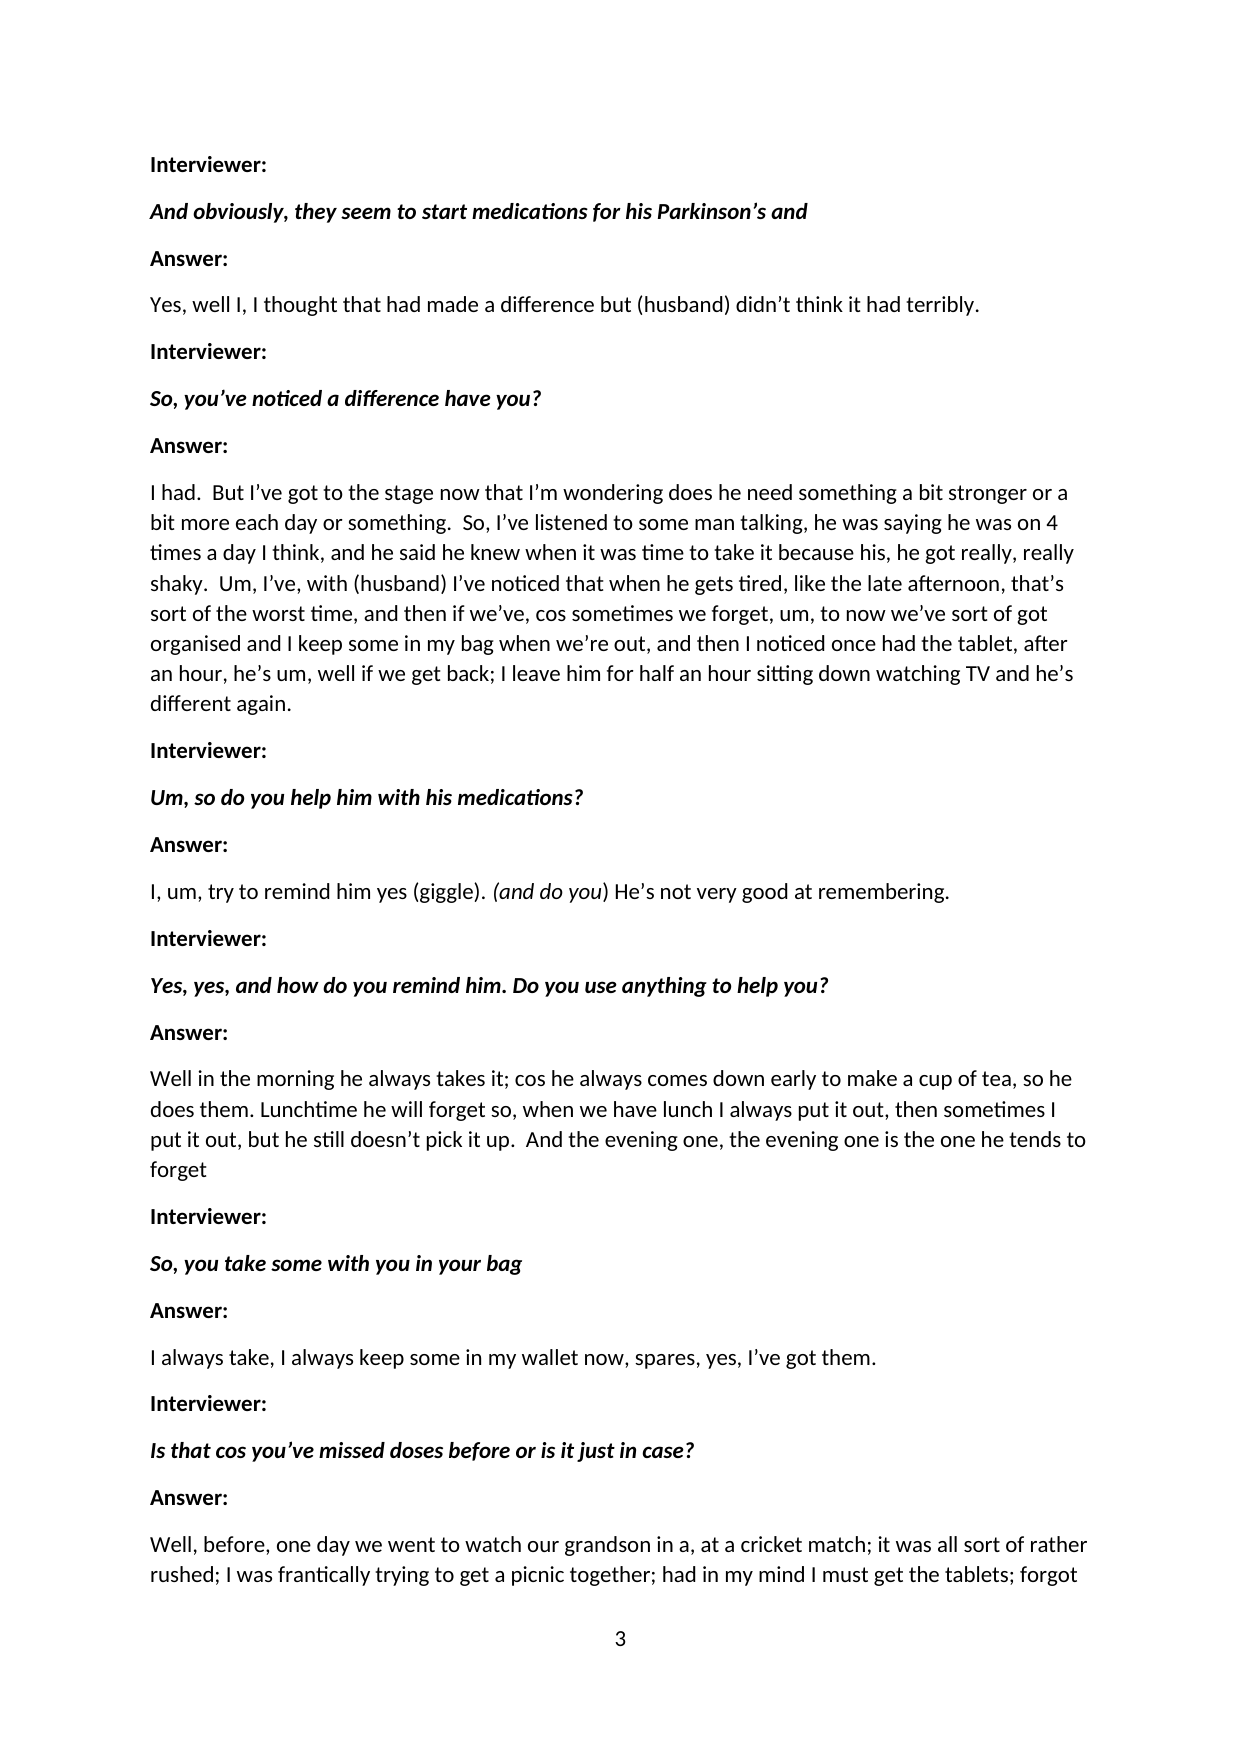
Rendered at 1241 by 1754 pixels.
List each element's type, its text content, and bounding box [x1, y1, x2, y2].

text Interviewer: [150, 924, 1090, 952]
text Answer: [150, 244, 1090, 272]
text Interviewer: [150, 337, 1090, 366]
text So, you take some with you in your bag [150, 1249, 1090, 1277]
text Answer: [150, 1483, 1090, 1511]
text Interviewer: [150, 736, 1090, 764]
text And obviously, they seem to start medications for his Parkinson’s and [150, 197, 1090, 225]
text Yes, well I, I thought that had made a difference but (husband) didn’t think it had terribly. [150, 291, 1090, 319]
text Answer: [150, 830, 1090, 858]
text Interviewer: [150, 1389, 1090, 1418]
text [150, 1530, 1090, 1588]
text Interviewer: [150, 1202, 1090, 1230]
text Yes, yes, and how do you remind him. Do you use anything to help you? [150, 971, 1090, 999]
text Um, so do you help him with his medications? [150, 783, 1090, 811]
text Well in the morning he always takes it; cos he always comes down early to make a cup of tea, so he does them. Lunchtime he will forget so, when we have lunch I always put it out, then sometimes I put it out, but he still doesn’t pick it up. And the evening one, the evening one is the one he tends to forget [150, 1064, 1090, 1183]
text Answer: [150, 431, 1090, 459]
text Answer: [150, 1296, 1090, 1324]
text Interviewer: [150, 150, 1090, 178]
text So, you’ve noticed a difference have you? [150, 384, 1090, 412]
text Answer: [150, 1018, 1090, 1046]
text Is that cos you’ve missed doses before or is it just in case? [150, 1436, 1090, 1464]
text I, um, try to remind him yes (giggle). (and do you) He’s not very good at remembering. [150, 877, 1090, 905]
text I had. But I’ve got to the stage now that I’m wondering does he need something a bit stronger or a bit more each day or something. So, I’ve listened to some man talking, he was saying he was on 4 times a day I think, and he said he knew when it was time to take it because his, he got really, really shaky. Um, I’ve, with (husband) I’ve noticed that when he gets tired, like the late afternoon, that’s sort of the worst time, and then if we’ve, cos sometimes we forget, um, to now we’ve sort of got organised and I keep some in my bag when we’re out, and then I noticed once had the tablet, after an hour, he’s um, well if we get back; I leave him for half an hour sitting down watching TV and he’s different again. [150, 478, 1090, 718]
text I always take, I always keep some in my wallet now, spares, yes, I’ve got them. [150, 1343, 1090, 1371]
